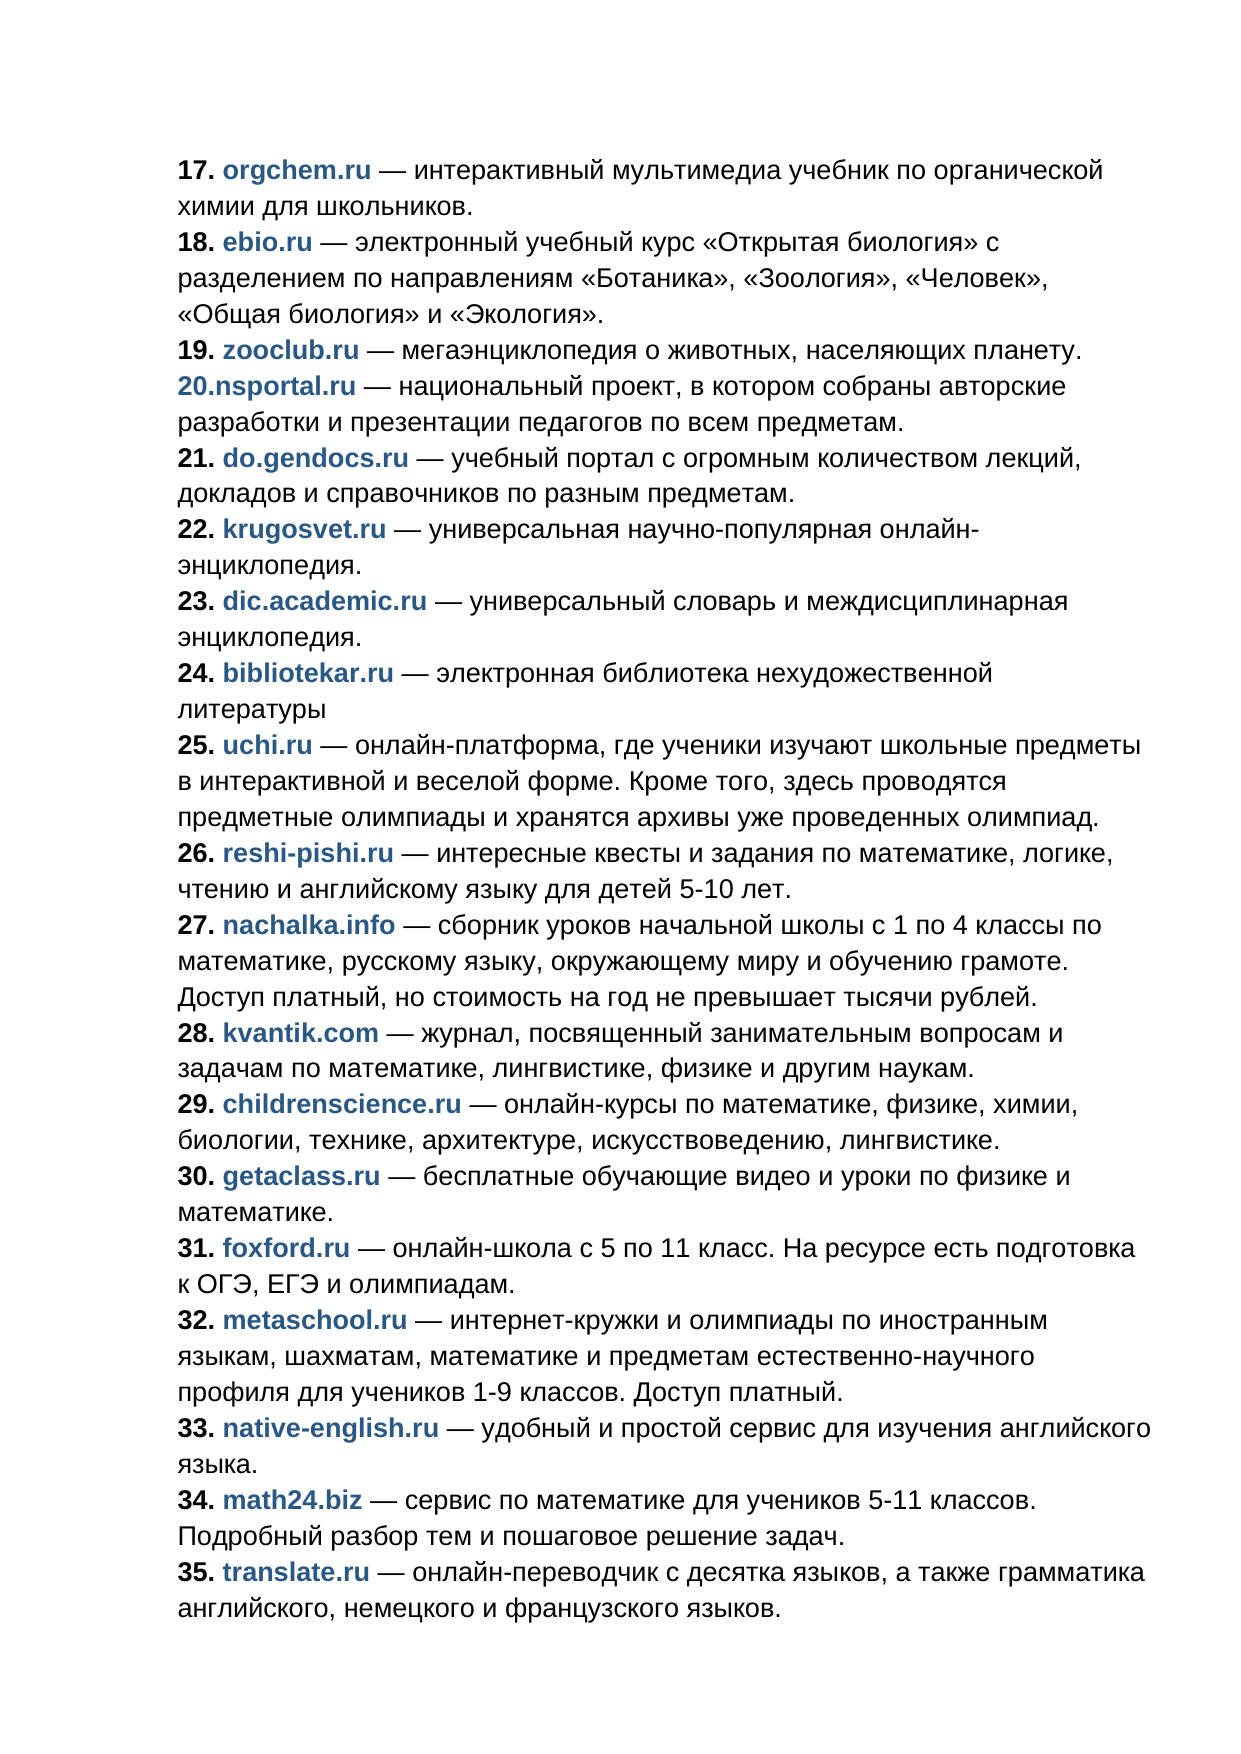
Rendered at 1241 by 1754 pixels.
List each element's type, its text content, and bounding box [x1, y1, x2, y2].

text 17. orgchem.ru — интерактивный мультимедиа учебник по органической химии для школьников. 18. ebio.ru — электронный учебный курс «Открытая биология» с разделением по направлениям «Ботаника», «Зоология», «Человек», «Общая биология» и «Экология». 19. zooclub.ru — мегаэнциклопедия о животных, населяющих планету. 20.nsportal.ru — национальный проект, в котором собраны авторские разработки и презентации педагогов по всем предметам. 21. do.gendocs.ru — учебный портал с огромным количеством лекций, докладов и справочников по разным предметам. 22. krugosvet.ru — универсальная научно-популярная онлайн-энциклопедия. 23. dic.academic.ru — универсальный словарь и междисциплинарная энциклопедия. 24. bibliotekar.ru — электронная библиотека нехудожественной литературы 25. uchi.ru — онлайн-платформа, где ученики изучают школьные предметы в интерактивной и веселой форме. Кроме того, здесь проводятся предметные олимпиады и хранятся архивы уже проведенных олимпиад. 26. reshi-pishi.ru — интересные квесты и задания по математике, логике, чтению и английскому языку для детей 5-10 лет. 27. nachalka.info — сборник уроков начальной школы с 1 по 4 классы по математике, русскому языку, окружающему миру и обучению грамоте. Доступ платный, но стоимость на год не превышает тысячи рублей. 28. kvantik.com — журнал, посвященный занимательным вопросам и задачам по математике, лингвистике, физике и другим наукам. 29. childrenscience.ru — онлайн-курсы по математике, физике, химии, биологии, технике, архитектуре, искусствоведению, лингвистике. 30. getaclass.ru — бесплатные обучающие видео и уроки по физике и математике. 31. foxford.ru — онлайн-школа с 5 по 11 класс. На ресурсе есть подготовка к ОГЭ, ЕГЭ и олимпиадам. 32. metaschool.ru — интернет-кружки и олимпиады по иностранным языкам, шахматам, математике и предметам естественно-научного профиля для учеников 1-9 классов. Доступ платный. 33. native-english.ru — удобный и простой сервис для изучения английского языка. 34. math24.biz — сервис по математике для учеников 5-11 классов. Подробный разбор тем и пошаговое решение задач. 35. translate.ru — онлайн-переводчик с десятка языков, а также грамматика английского, немецкого и французского языков. [177, 118, 1152, 1623]
